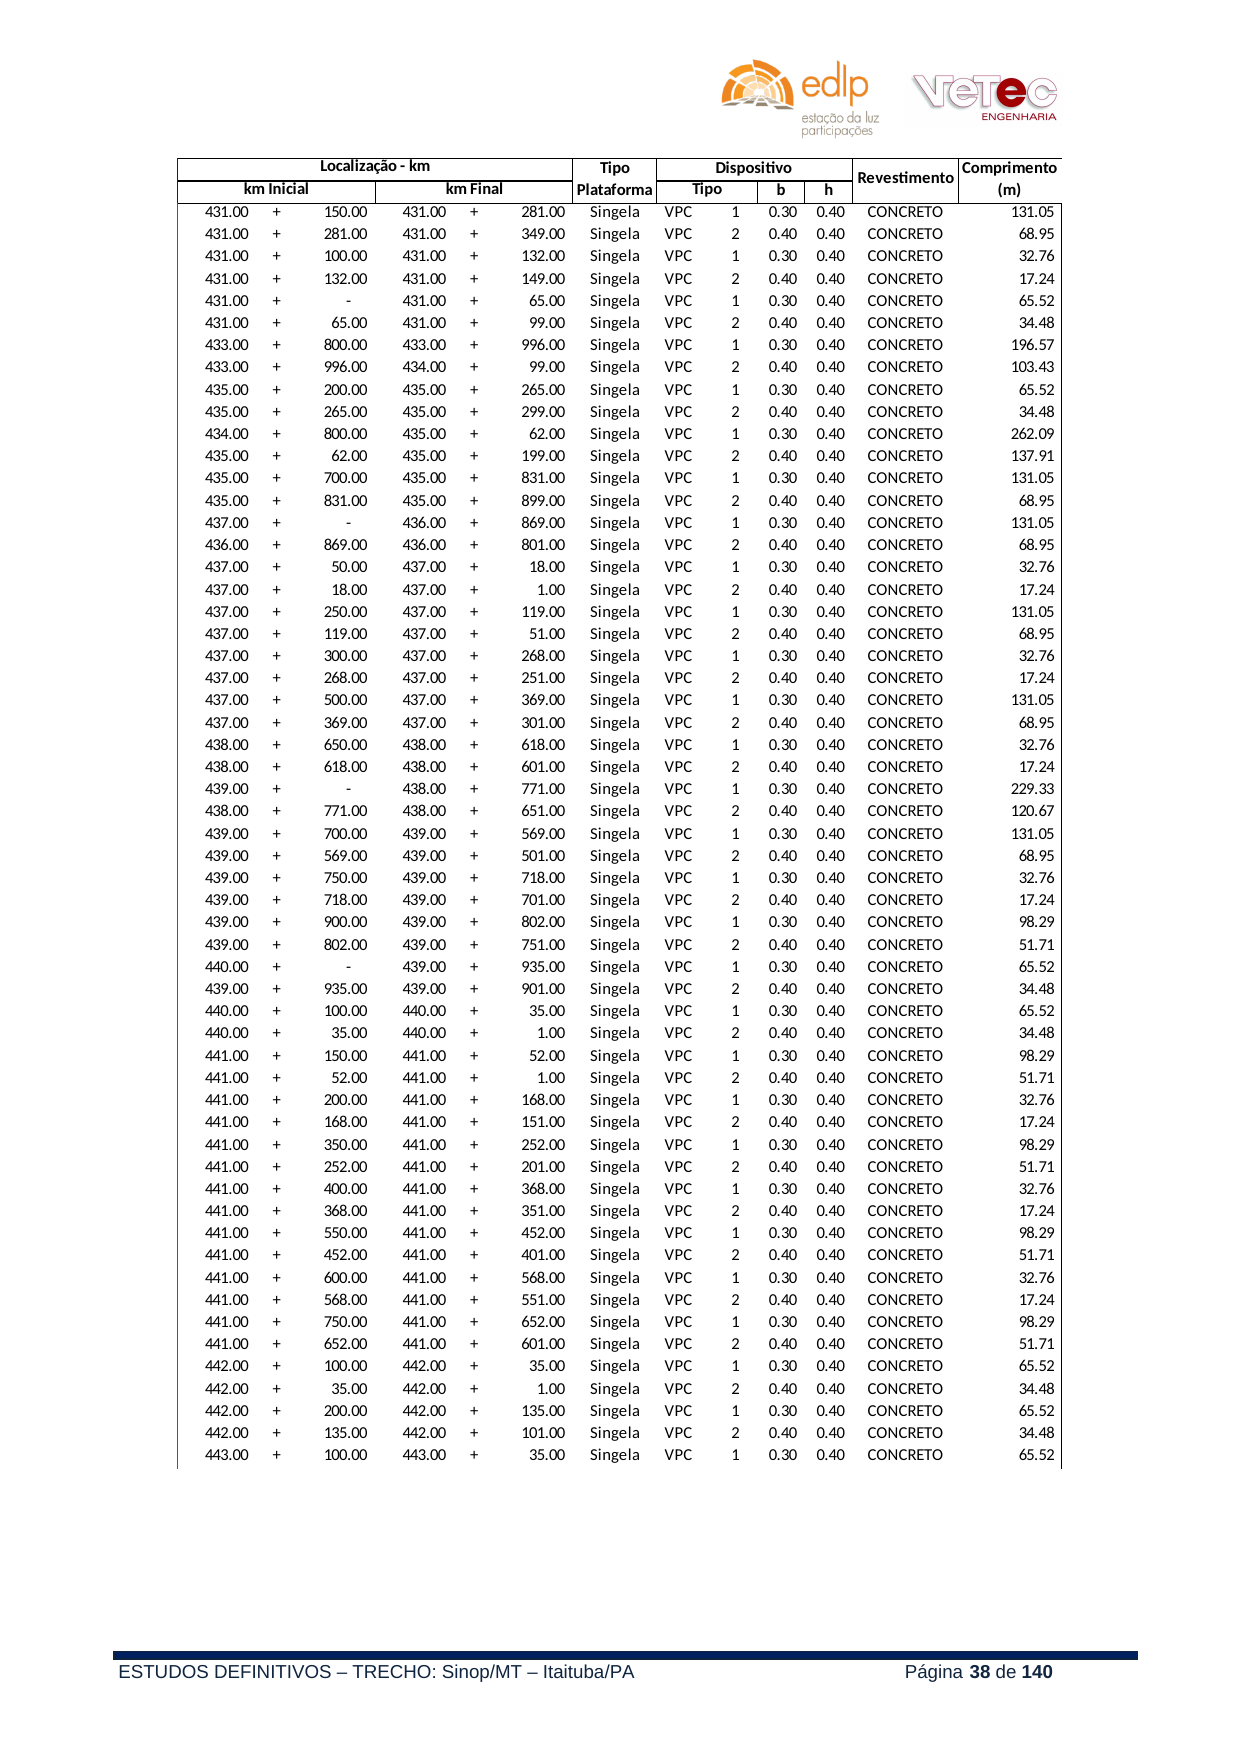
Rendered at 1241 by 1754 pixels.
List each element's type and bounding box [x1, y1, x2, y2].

picture [700, 27, 893, 158]
picture [904, 73, 1064, 127]
